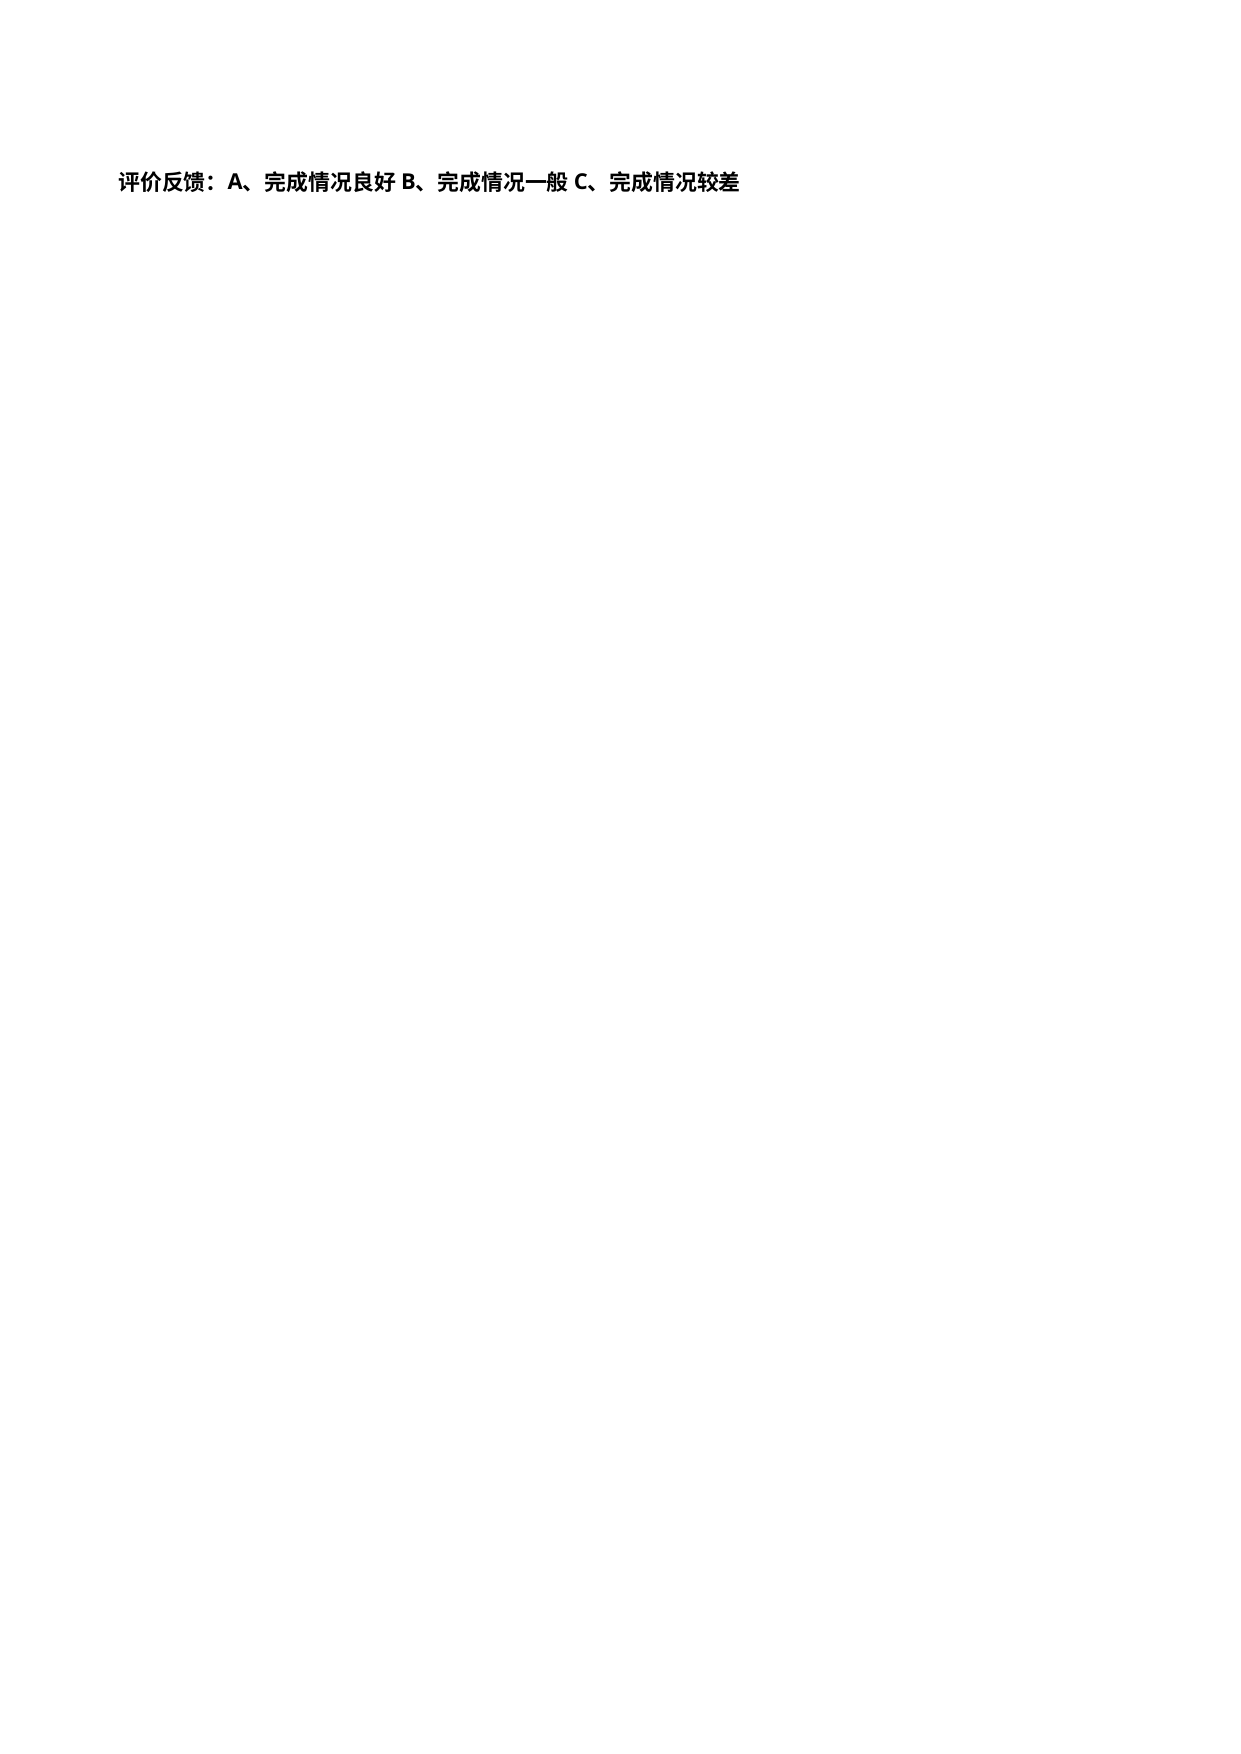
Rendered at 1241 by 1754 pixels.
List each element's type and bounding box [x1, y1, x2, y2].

table_cell [117, 162, 1121, 199]
